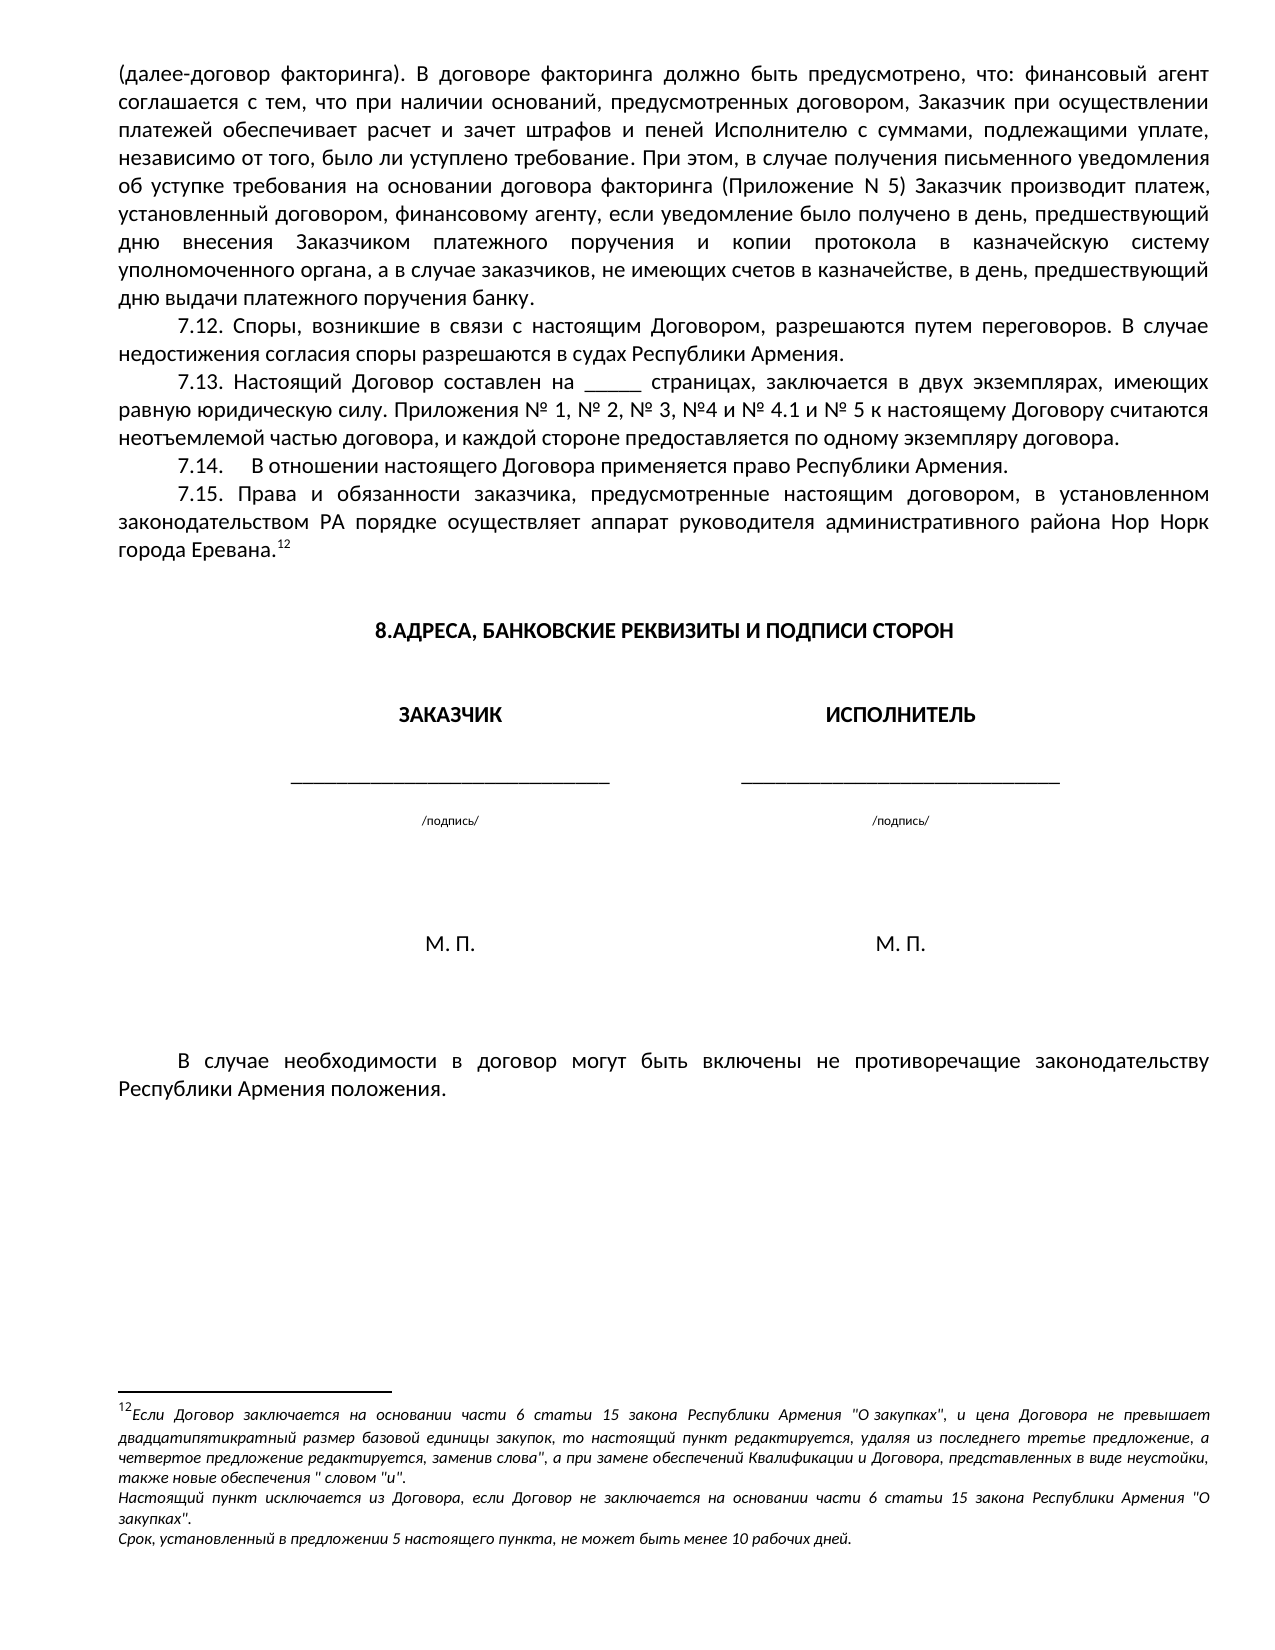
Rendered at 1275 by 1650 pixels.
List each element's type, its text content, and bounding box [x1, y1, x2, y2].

table_header ЗАКАЗЧИК ____________________________ /подпись/ М. П. [214, 700, 687, 987]
text 7.15. Права и обязанности заказчика, предусмотренные настоящим договором, в установленном законодательством РА порядке осуществляет аппарат руководителя административного района Нор Норк города Еревана. [118, 479, 1211, 563]
text 7.14. В отношении настоящего Договора применяется право Республики Армения. [118, 451, 1211, 479]
table_header ИСПОЛНИТЕЛЬ ____________________________ /подпись/ М. П. [687, 700, 1115, 987]
text В случае необходимости в договор могут быть включены не противоречащие законодательству Республики Армения положения. [118, 1046, 1211, 1102]
text 7.12. Споры, возникшие в связи с настоящим Договором, разрешаются путем переговоров. В случае недостижения согласия споры разрешаются в судах Республики Армения. [118, 311, 1211, 367]
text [118, 59, 1211, 311]
text 8.АДРЕСА, БАНКОВСКИЕ РЕКВИЗИТЫ И ПОДПИСИ СТОРОН [118, 616, 1211, 644]
text 7.13. Настоящий Договор составлен на _____ страницах, заключается в двух экземплярах, имеющих равную юридическую силу. Приложения № 1, № 2, № 3, №4 и № 4.1 и № 5 к настоящему Договору считаются неотъемлемой частью договора, и каждой стороне предоставляется по одному экземпляру договора. [118, 367, 1211, 451]
